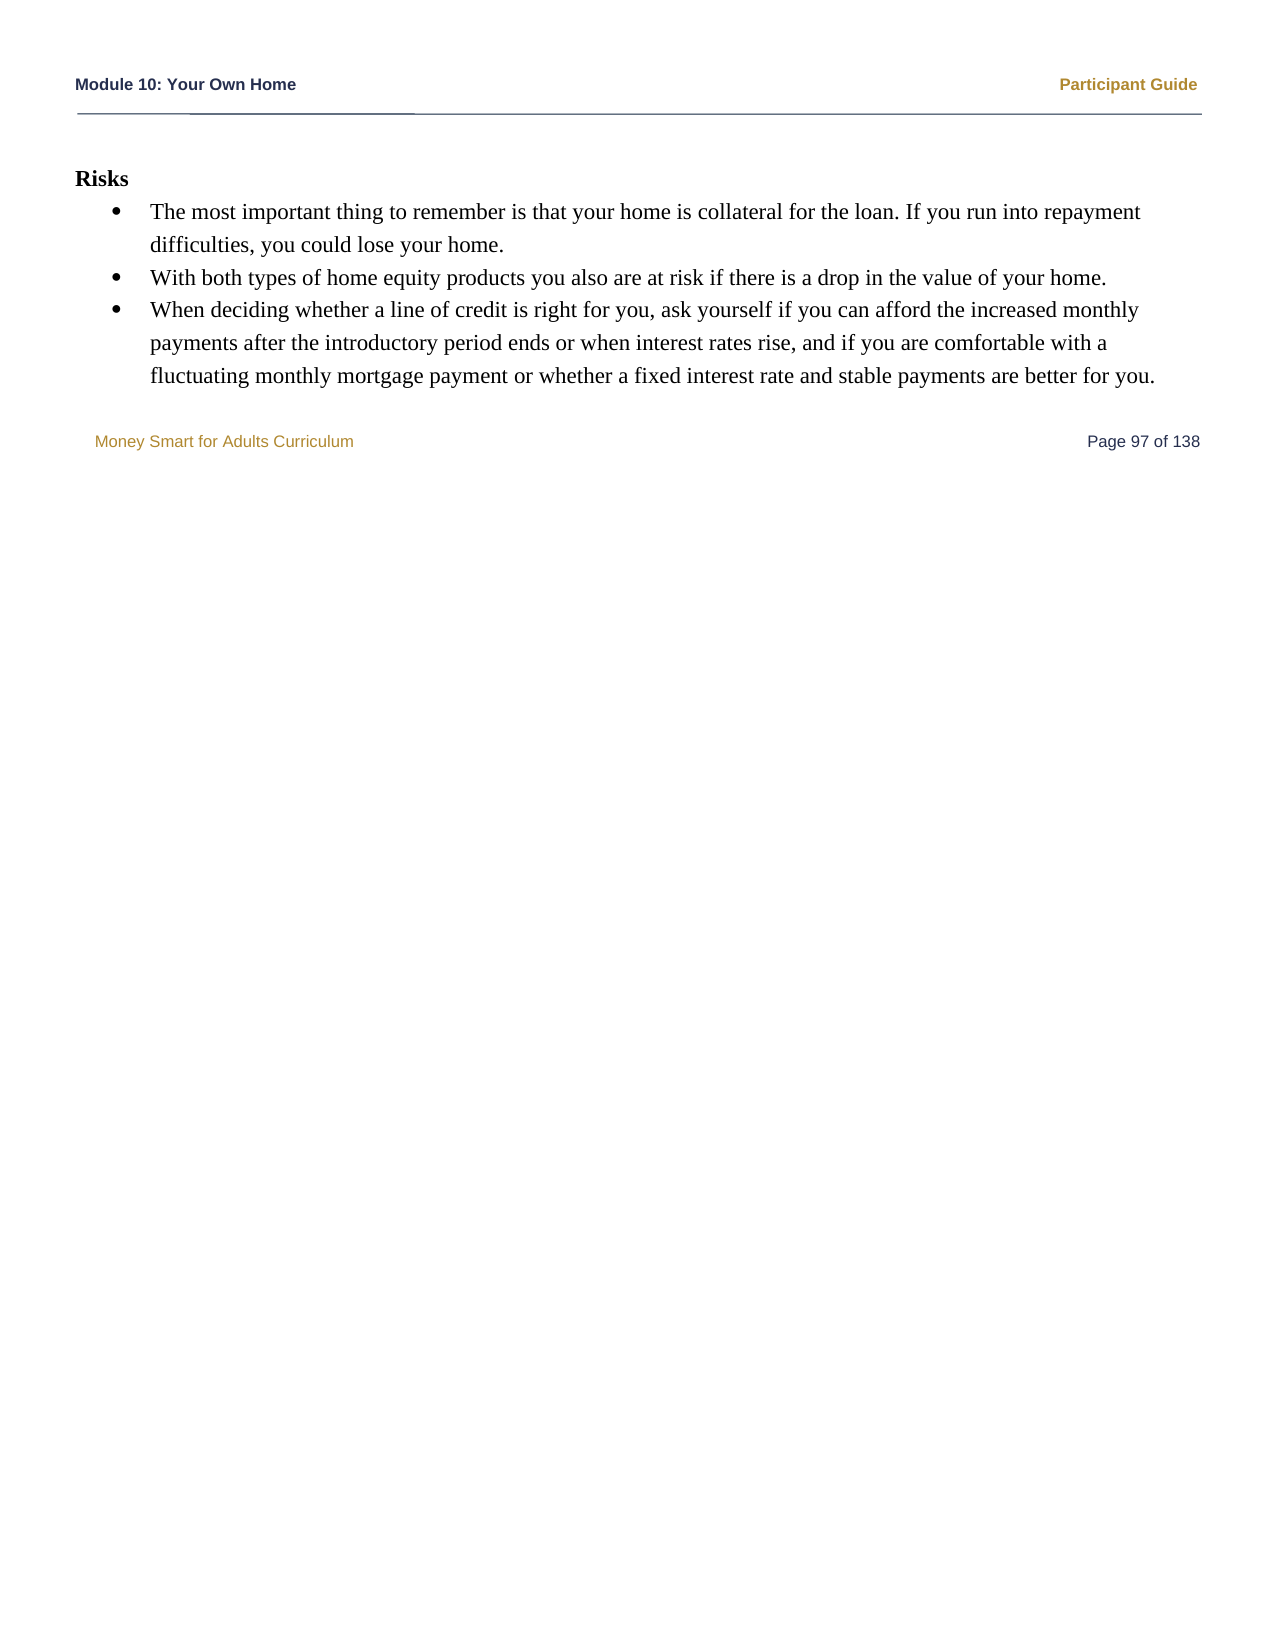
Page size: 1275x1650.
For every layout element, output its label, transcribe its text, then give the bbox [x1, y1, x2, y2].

list With both types of home equity products you also are at risk if there is a drop in the value of your home. [112, 263, 1200, 290]
text Risks [75, 165, 1200, 191]
picture [75, 0, 1201, 257]
list The most important thing to remember is that your home is collateral for the loan. If you run into repayment difficulties, you could lose your home. [112, 198, 1200, 257]
list When deciding whether a line of credit is right for you, ask yourself if you can afford the increased monthly payments after the introductory period ends or when interest rates rise, and if you are comfortable with a fluctuating monthly mortgage payment or whether a fixed interest rate and stable payments are better for you. [112, 296, 1200, 389]
